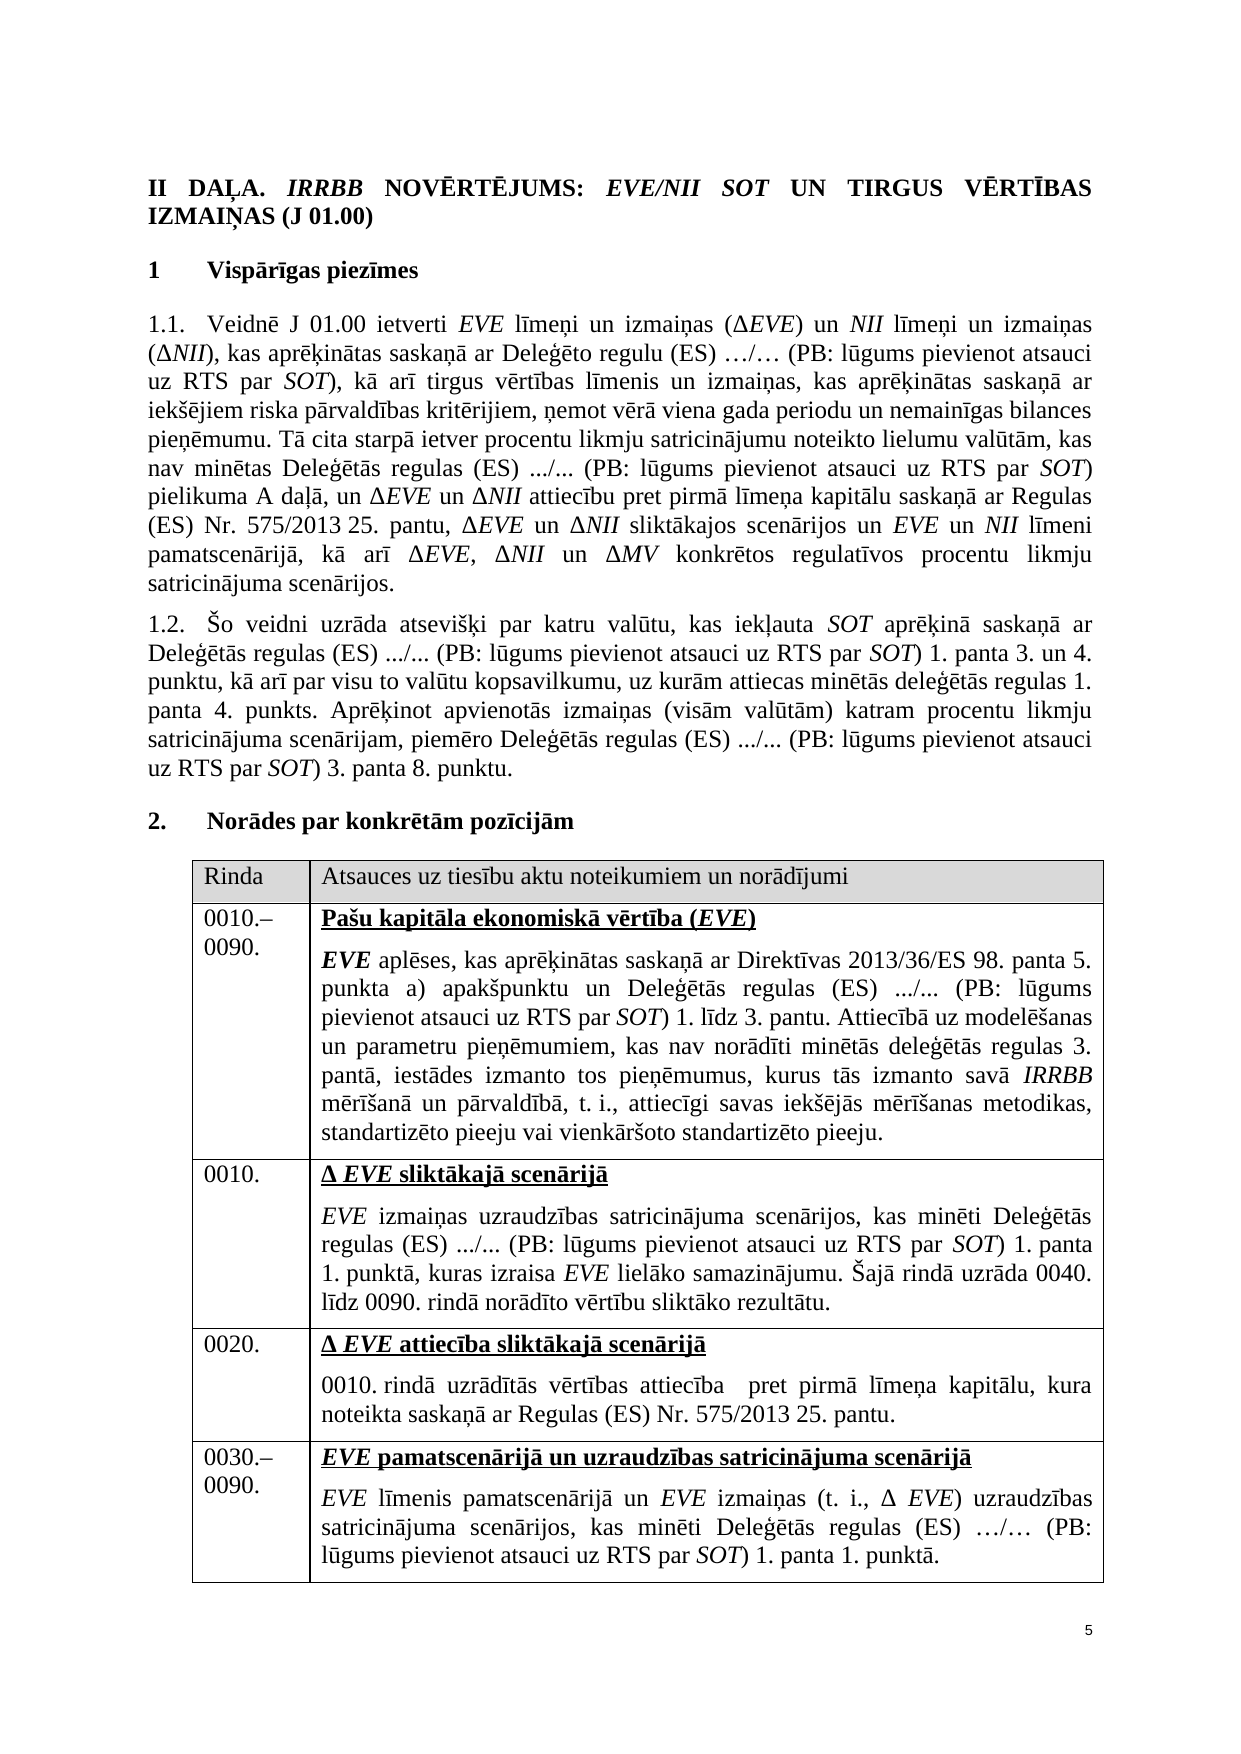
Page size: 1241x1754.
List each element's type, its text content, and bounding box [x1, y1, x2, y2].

table_cell 0020. [193, 1329, 309, 1441]
table_header Atsauces uz tiesību aktu noteikumiem un norādījumi [311, 861, 1103, 902]
table_cell ∆ EVE sliktākajā scenārijā EVE izmaiņas uzraudzības satricinājuma scenārijos, kas minēti Deleģētās regulas (ES) .../... (PB: lūgums pievienot atsauci uz RTS par SOT) 1. panta 1. punktā, kuras izraisa EVE lielāko samazinājumu. Šajā rindā uzrāda 0040. līdz 0090. rindā norādīto vērtību sliktāko rezultātu. [311, 1160, 1103, 1328]
text 1.2. Šo veidni uzrāda atsevišķi par katru valūtu, kas iekļauta SOT aprēķinā saskaņā ar Deleģētās regulas (ES) .../... (PB: lūgums pievienot atsauci uz RTS par SOT) 1. panta 3. un 4. punktu, kā arī par visu to valūtu kopsavilkumu, uz kurām attiecas minētās deleģētās regulas 1. panta 4. punkts. Aprēķinot apvienotās izmaiņas (visām valūtām) katram procentu likmju satricinājuma scenārijam, piemēro Deleģētās regulas (ES) .../... (PB: lūgums pievienot atsauci uz RTS par SOT) 3. panta 8. punktu. [148, 609, 1093, 781]
subtitle II DAĻA. IRRBB NOVĒRTĒJUMS: EVE/NII SOT UN TIRGUS VĒRTĪBAS IZMAIŅAS (J 01.00) [148, 173, 1093, 230]
table_cell ∆ EVE attiecība sliktākajā scenārijā 0010. rindā uzrādītās vērtības attiecība pret pirmā līmeņa kapitālu, kura noteikta saskaņā ar Regulas (ES) Nr. 575/2013 25. pantu. [311, 1329, 1103, 1441]
list 2. Norādes par konkrētām pozīcijām [148, 806, 1093, 835]
table_cell 0010. [193, 1160, 309, 1328]
table_header Rinda [193, 861, 309, 902]
table_cell 0010.–0090. [193, 904, 309, 1158]
table_cell EVE pamatscenārijā un uzraudzības satricinājuma scenārijā EVE līmenis pamatscenārijā un EVE izmaiņas (t. i., Δ EVE) uzraudzības satricinājuma scenārijos, kas minēti Deleģētās regulas (ES) …/… (PB: lūgums pievienot atsauci uz RTS par SOT) 1. panta 1. punktā. [311, 1442, 1103, 1582]
list 1 Vispārīgas piezīmes [148, 255, 1093, 284]
table_cell 0030.–0090. [193, 1442, 309, 1582]
text 1.1. Veidnē J 01.00 ietverti EVE līmeņi un izmaiņas (ΔEVE) un NII līmeņi un izmaiņas (ΔNII), kas aprēķinātas saskaņā ar Deleģēto regulu (ES) …/… (PB: lūgums pievienot atsauci uz RTS par SOT), kā arī tirgus vērtības līmenis un izmaiņas, kas aprēķinātas saskaņā ar iekšējiem riska pārvaldības kritērijiem, ņemot vērā viena gada periodu un nemainīgas bilances pieņēmumu. Tā cita starpā ietver procentu likmju satricinājumu noteikto lielumu valūtām, kas nav minētas Deleģētās regulas (ES) .../... (PB: lūgums pievienot atsauci uz RTS par SOT) pielikuma A daļā, un ΔEVE un ΔNII attiecību pret pirmā līmeņa kapitālu saskaņā ar Regulas (ES) Nr. 575/2013 25. pantu, ΔEVE un ΔNII sliktākajos scenārijos un EVE un NII līmeni pamatscenārijā, kā arī ΔEVE, ΔNII un ΔMV konkrētos regulatīvos procentu likmju satricinājuma scenārijos. [148, 309, 1093, 596]
table_cell Pašu kapitāla ekonomiskā vērtība (EVE) EVE aplēses, kas aprēķinātas saskaņā ar Direktīvas 2013/36/ES 98. panta 5. punkta a) apakšpunktu un Deleģētās regulas (ES) .../... (PB: lūgums pievienot atsauci uz RTS par SOT) 1. līdz 3. pantu. Attiecībā uz modelēšanas un parametru pieņēmumiem, kas nav norādīti minētās deleģētās regulas 3. pantā, iestādes izmanto tos pieņēmumus, kurus tās izmanto savā IRRBB mērīšanā un pārvaldībā, t. i., attiecīgi savas iekšējās mērīšanas metodikas, standartizēto pieeju vai vienkāršoto standartizēto pieeju. [311, 904, 1103, 1158]
